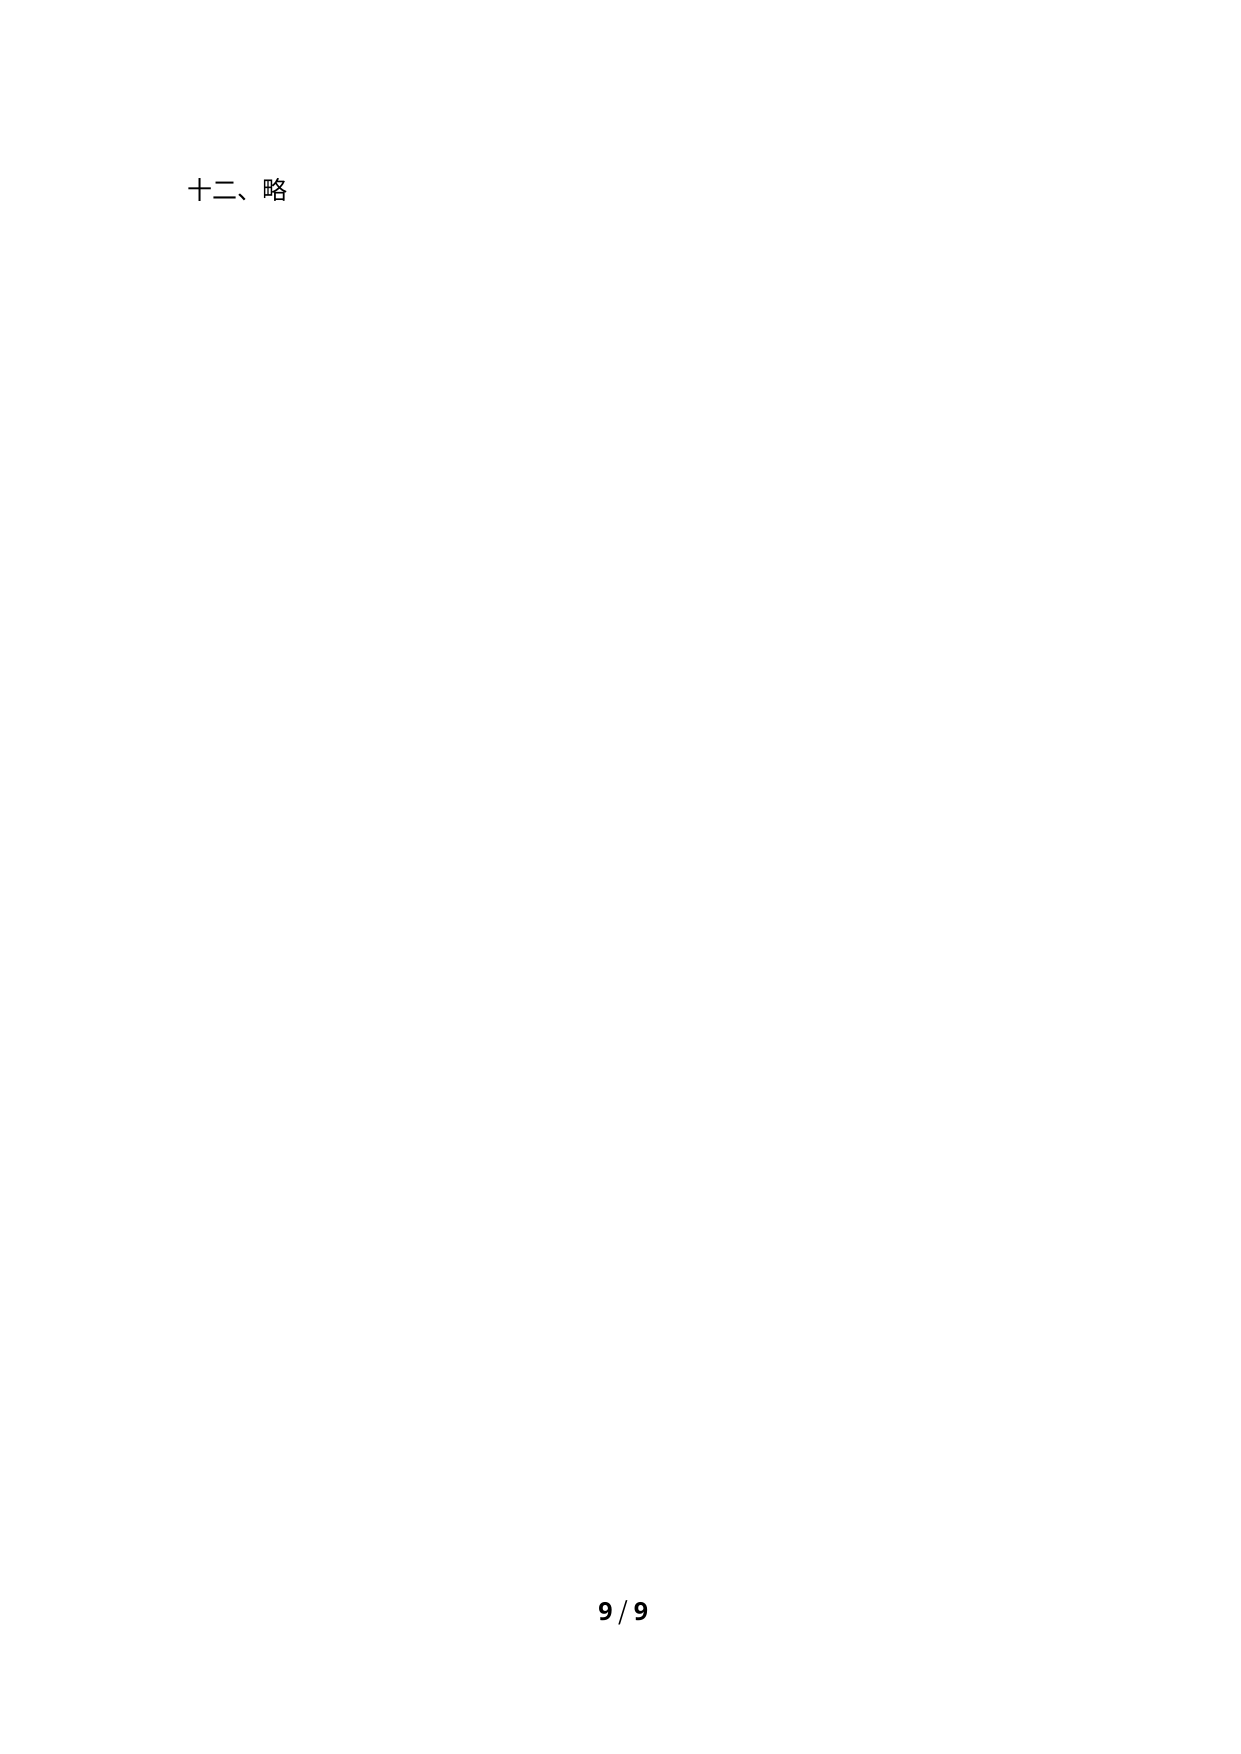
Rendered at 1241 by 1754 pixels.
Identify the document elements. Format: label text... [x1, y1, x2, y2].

text 十二、略 [187, 156, 1053, 221]
